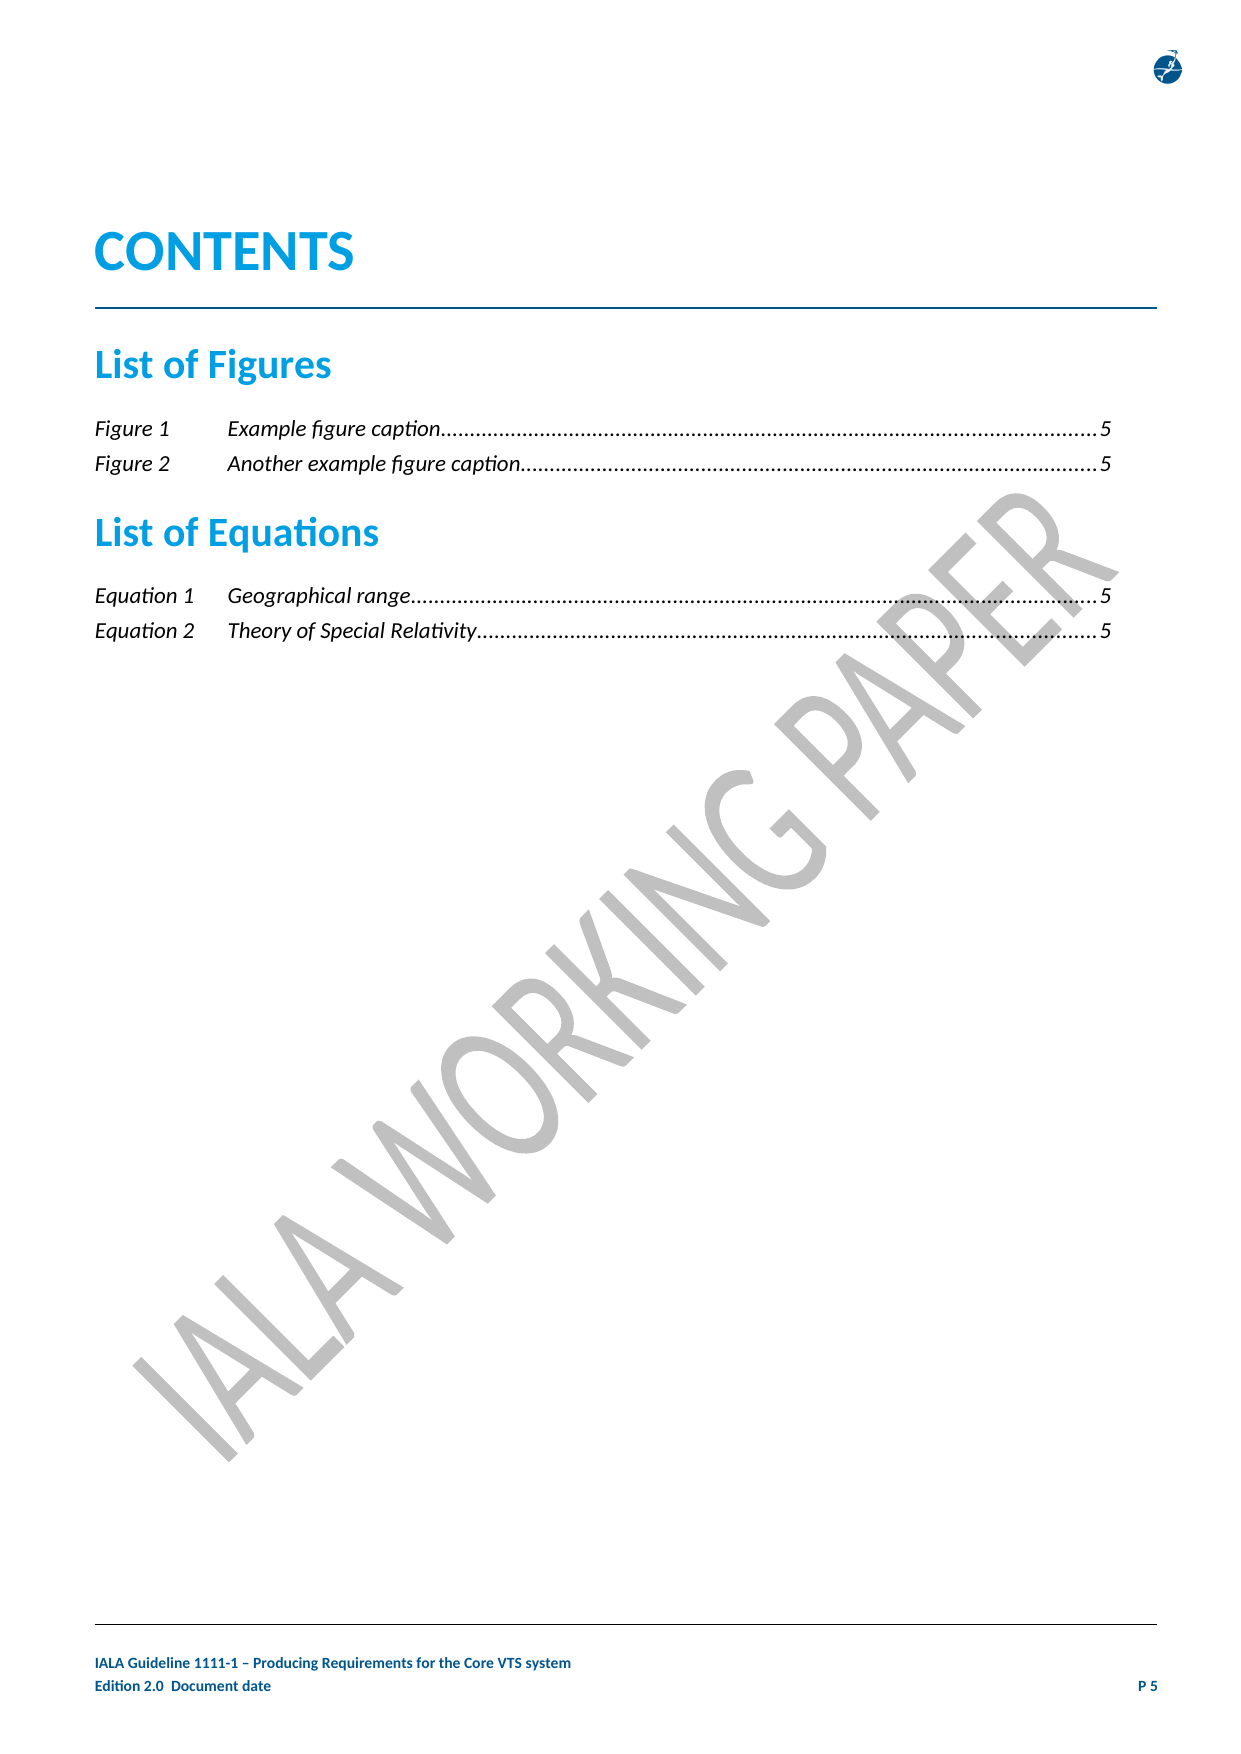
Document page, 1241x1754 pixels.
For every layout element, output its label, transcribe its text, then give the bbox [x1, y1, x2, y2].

text Equation 2 Theory of Special Relativity 5 [94, 616, 1113, 644]
list List of Equations [94, 506, 1157, 557]
text Figure 2 Another example figure caption 5 [94, 449, 1113, 477]
text Figure 1 Example figure caption 5 [94, 414, 1113, 442]
picture [1122, 0, 1241, 119]
text Equation 1 Geographical range 5 [94, 582, 1113, 610]
list List of Figures [94, 338, 1157, 389]
